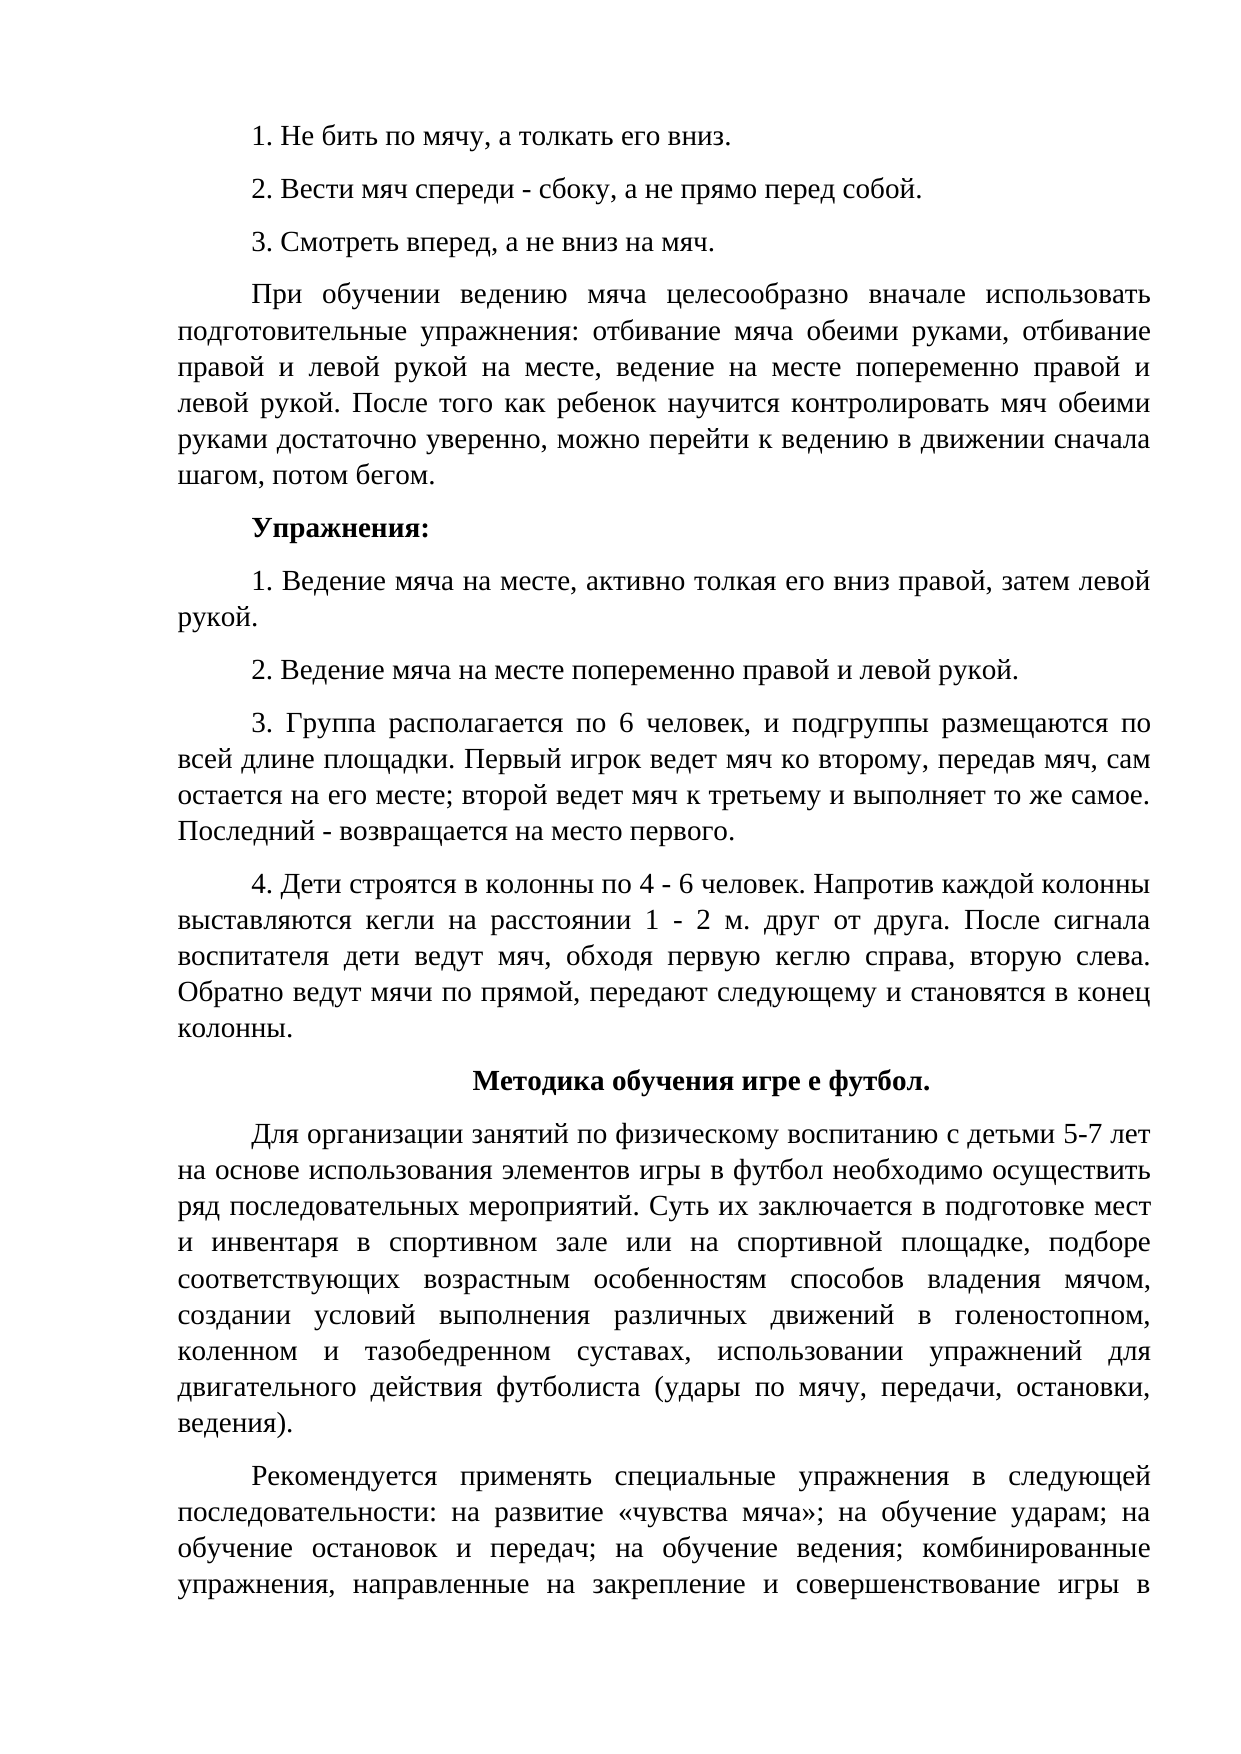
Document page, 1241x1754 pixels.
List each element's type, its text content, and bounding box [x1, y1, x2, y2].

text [177, 1458, 1152, 1600]
text 2. Вести мяч спереди - сбоку, а не прямо перед собой. [177, 171, 1152, 204]
text 3. Смотреть вперед, а не вниз на мяч. [177, 224, 1152, 257]
text 4. Дети строятся в колонны по 4 - 6 человек. Напротив каждой колонны выставляются кегли на расстоянии 1 - 2 м. друг от друга. После сигнала воспитателя дети ведут мяч, обходя первую кеглю справа, вторую слева. Обратно ведут мячи по прямой, передают следующему и становятся в конец колонны. [177, 866, 1152, 1044]
text Упражнения: [177, 510, 1152, 544]
text Методика обучения игре е футбол. [177, 1063, 1152, 1097]
text 2. Ведение мяча на месте попеременно правой и левой рукой. [177, 652, 1152, 685]
text 1. Не бить по мячу, а толкать его вниз. [177, 118, 1152, 152]
text 3. Группа располагается по 6 человек, и подгруппы размещаются по всей длине площадки. Первый игрок ведет мяч ко второму, передав мяч, сам остается на его месте; второй ведет мяч к третьему и выполняет то же самое. Последний - возвращается на место первого. [177, 705, 1152, 847]
text 1. Ведение мяча на месте, активно толкая его вниз правой, затем левой рукой. [177, 563, 1152, 633]
text При обучении ведению мяча целесообразно вначале использовать подготовительные упражнения: отбивание мяча обеими руками, отбивание правой и левой рукой на месте, ведение на месте попеременно правой и левой рукой. После того как ребенок научится контролировать мяч обеими руками достаточно уверенно, можно перейти к ведению в движении сначала шагом, потом бегом. [177, 277, 1152, 491]
text Для организации занятий по физическому воспитанию с детьми 5-7 лет на основе использования элементов игры в футбол необходимо осуществить ряд последовательных мероприятий. Суть их заключается в подготовке мест и инвентаря в спортивном зале или на спортивной площадке, подборе соответствующих возрастным особенностям способов владения мячом, создании условий выполнения различных движений в голеностопном, коленном и тазобедренном суставах, использовании упражнений для двигательного действия футболиста (удары по мячу, передачи, остановки, ведения). [177, 1116, 1152, 1439]
